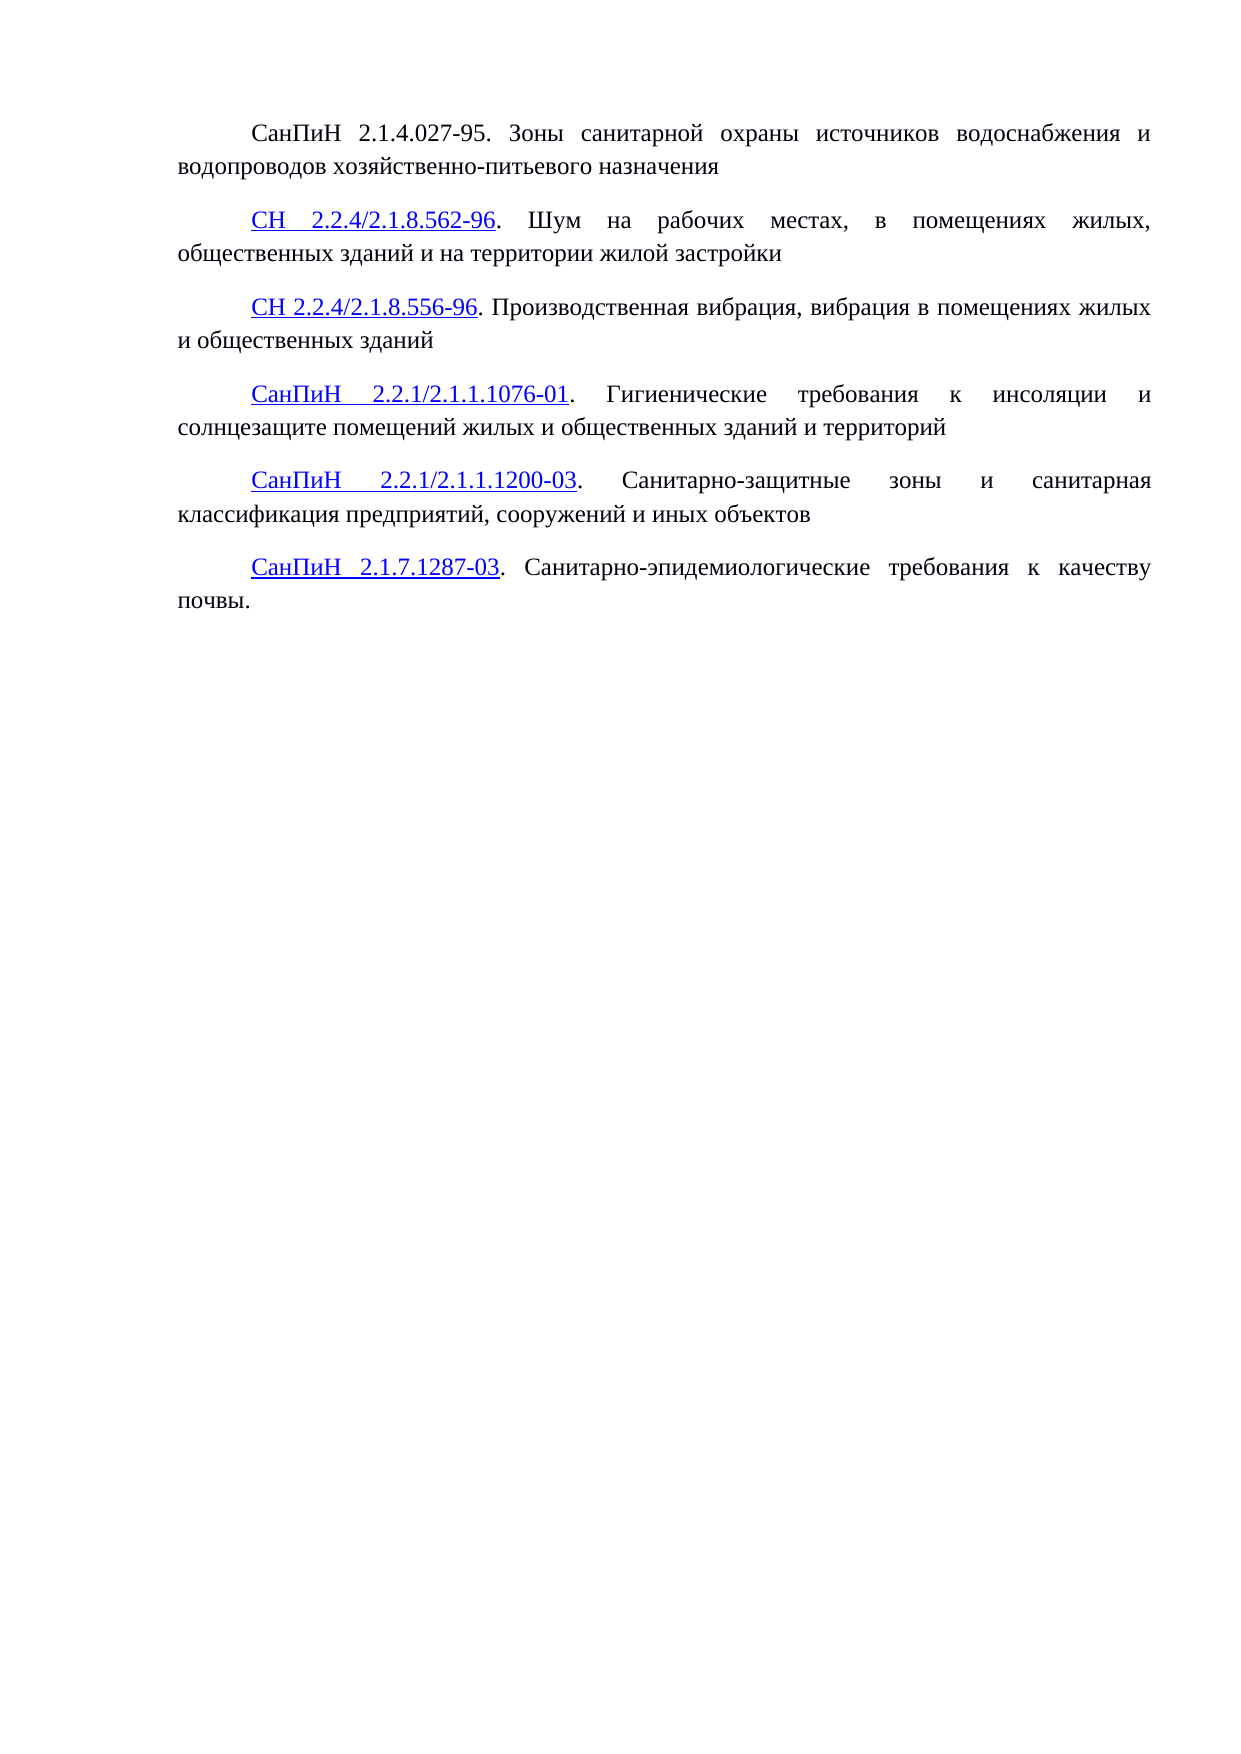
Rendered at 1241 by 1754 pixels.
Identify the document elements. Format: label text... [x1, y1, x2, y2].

text СанПиН 2.1.4.027-95. Зоны санитарной охраны источников водоснабжения и водопроводов хозяйственно-питьевого назначения [177, 118, 1152, 180]
text СанПиН 2.2.1/2.1.1.1076-01. Гигиенические требования к инсоляции и солнцезащите помещений жилых и общественных зданий и территорий [177, 379, 1152, 441]
text СН 2.2.4/2.1.8.562-96. Шум на рабочих местах, в помещениях жилых, общественных зданий и на территории жилой застройки [177, 205, 1152, 267]
text СанПиН 2.1.7.1287-03. Санитарно-эпидемиологические требования к качеству почвы. [177, 552, 1152, 614]
text СанПиН 2.2.1/2.1.1.1200-03. Санитарно-защитные зоны и санитарная классификация предприятий, сооружений и иных объектов [177, 466, 1152, 527]
text СН 2.2.4/2.1.8.556-96. Производственная вибрация, вибрация в помещениях жилых и общественных зданий [177, 292, 1152, 354]
